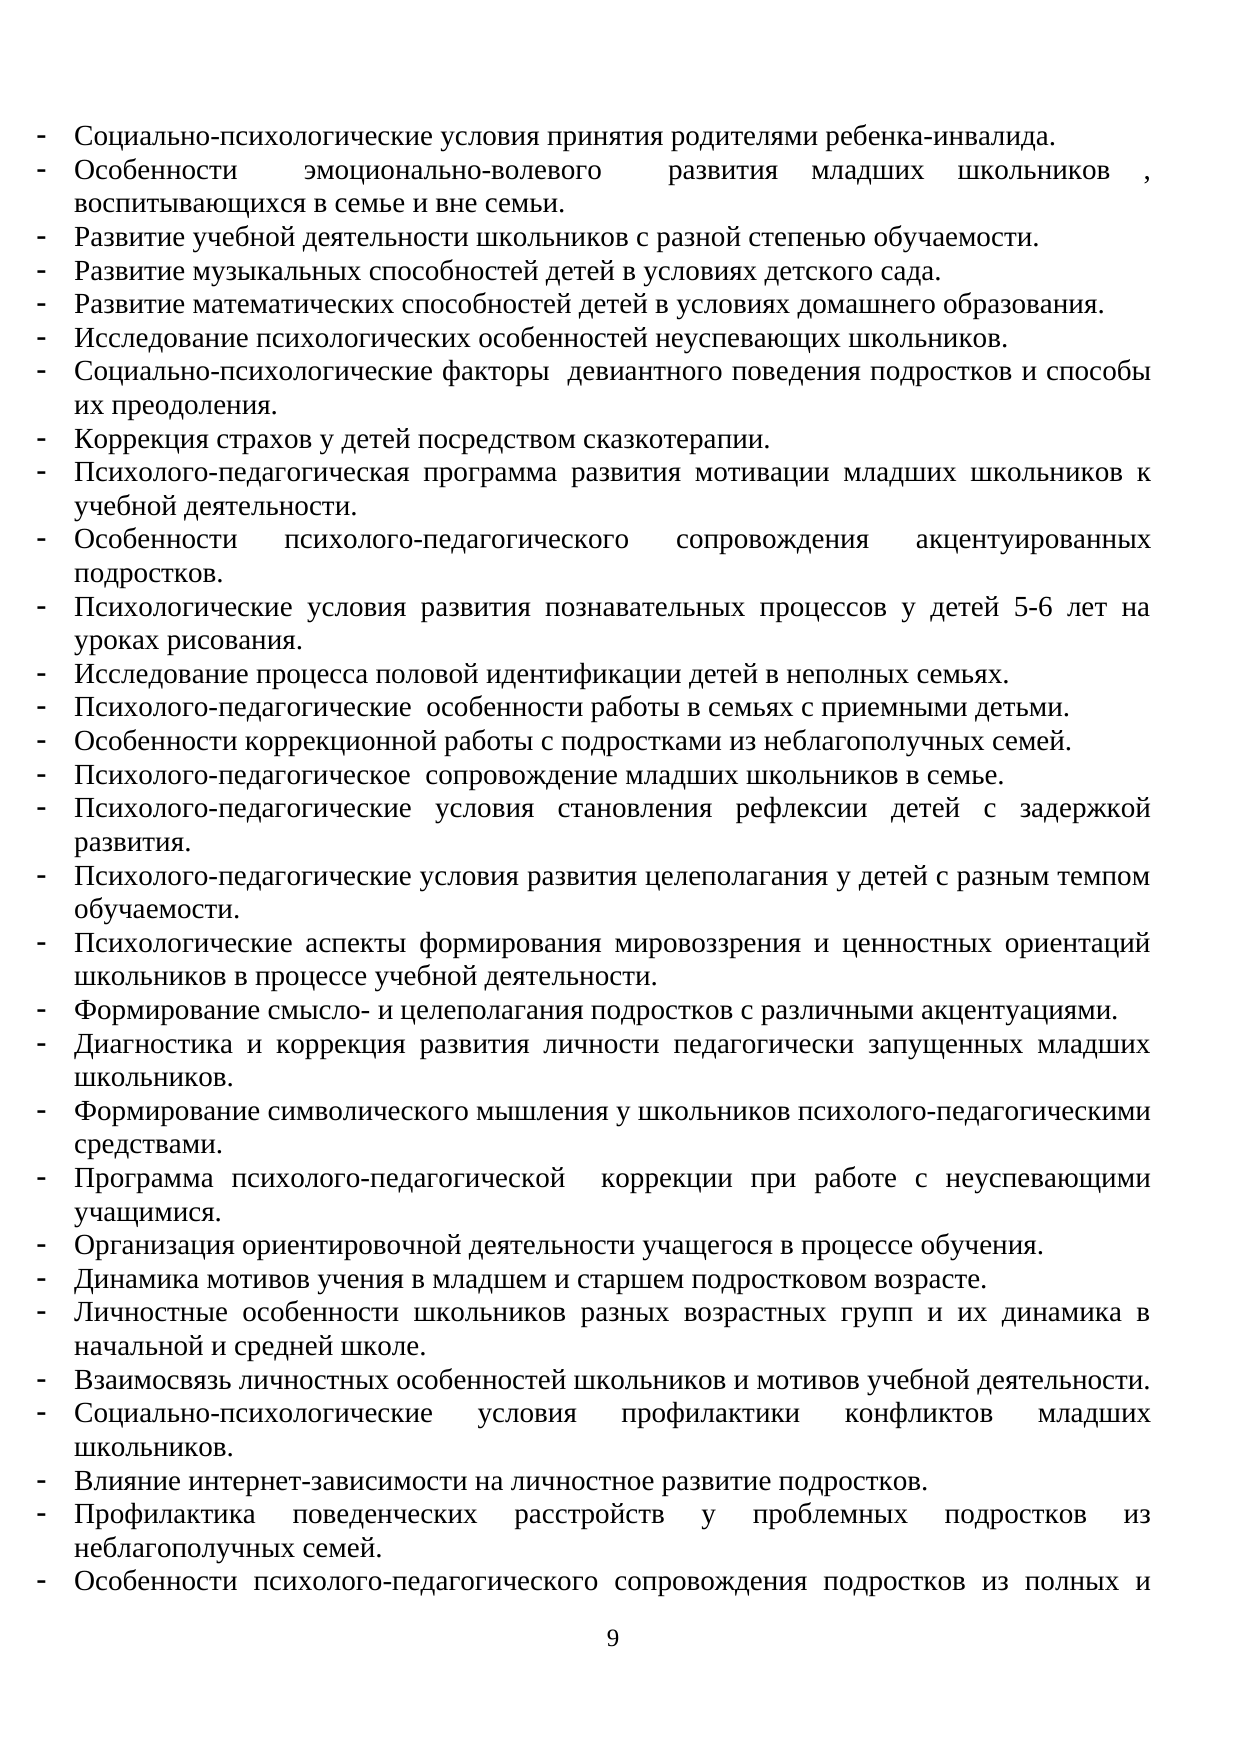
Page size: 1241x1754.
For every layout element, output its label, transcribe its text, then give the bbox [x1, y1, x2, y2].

list Психологические условия развития познавательных процессов у детей 5-6 лет на уроках рисования. [36, 589, 1152, 656]
list Особенности психолого-педагогического сопровождения акцентуированных подростков. [36, 522, 1152, 589]
list Личностные особенности школьников разных возрастных групп и их динамика в начальной и средней школе. [36, 1294, 1152, 1362]
list Психологические аспекты формирования мировоззрения и ценностных ориентаций школьников в процессе учебной деятельности. [36, 925, 1152, 992]
list Особенности коррекционной работы с подростками из неблагополучных семей. [36, 723, 1152, 757]
list Развитие математических способностей детей в условиях домашнего образования. [36, 286, 1152, 320]
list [36, 1563, 1152, 1597]
list Психолого-педагогические условия становления рефлексии детей с задержкой развития. [36, 791, 1152, 858]
list Психолого-педагогические особенности работы в семьях с приемными детьми. [36, 689, 1152, 723]
list Социально-психологические условия принятия родителями ребенка-инвалида. [36, 118, 1152, 152]
list Социально-психологические факторы девиантного поведения подростков и способы их преодоления. [36, 353, 1152, 421]
list Исследование процесса половой идентификации детей в неполных семьях. [36, 656, 1152, 689]
list Психолого-педагогическое сопровождение младших школьников в семье. [36, 757, 1152, 791]
list Организация ориентировочной деятельности учащегося в процессе обучения. [36, 1227, 1152, 1261]
list Психолого-педагогические условия развития целеполагания у детей с разным темпом обучаемости. [36, 858, 1152, 925]
list Исследование психологических особенностей неуспевающих школьников. [36, 320, 1152, 353]
list Диагностика и коррекция развития личности педагогически запущенных младших школьников. [36, 1026, 1152, 1093]
list Влияние интернет-зависимости на личностное развитие подростков. [36, 1463, 1152, 1496]
list Профилактика поведенческих расстройств у проблемных подростков из неблагополучных семей. [36, 1496, 1152, 1563]
list Динамика мотивов учения в младшем и старшем подростковом возрасте. [36, 1261, 1152, 1294]
list Коррекция страхов у детей посредством сказкотерапии. [36, 421, 1152, 454]
list Программа психолого-педагогической коррекции при работе с неуспевающими учащимися. [36, 1160, 1152, 1227]
list Формирование смысло- и целеполагания подростков с различными акцентуациями. [36, 992, 1152, 1026]
list Взаимосвязь личностных особенностей школьников и мотивов учебной деятельности. [36, 1362, 1152, 1395]
list Развитие учебной деятельности школьников с разной степенью обучаемости. [36, 219, 1152, 253]
list Социально-психологические условия профилактики конфликтов младших школьников. [36, 1395, 1152, 1463]
list Формирование символического мышления у школьников психолого-педагогическими средствами. [36, 1093, 1152, 1160]
list Особенности эмоционально-волевого развития младших школьников , воспитывающихся в семье и вне семьи. [36, 152, 1152, 219]
list Психолого-педагогическая программа развития мотивации младших школьников к учебной деятельности. [36, 454, 1152, 522]
list Развитие музыкальных способностей детей в условиях детского сада. [36, 253, 1152, 286]
